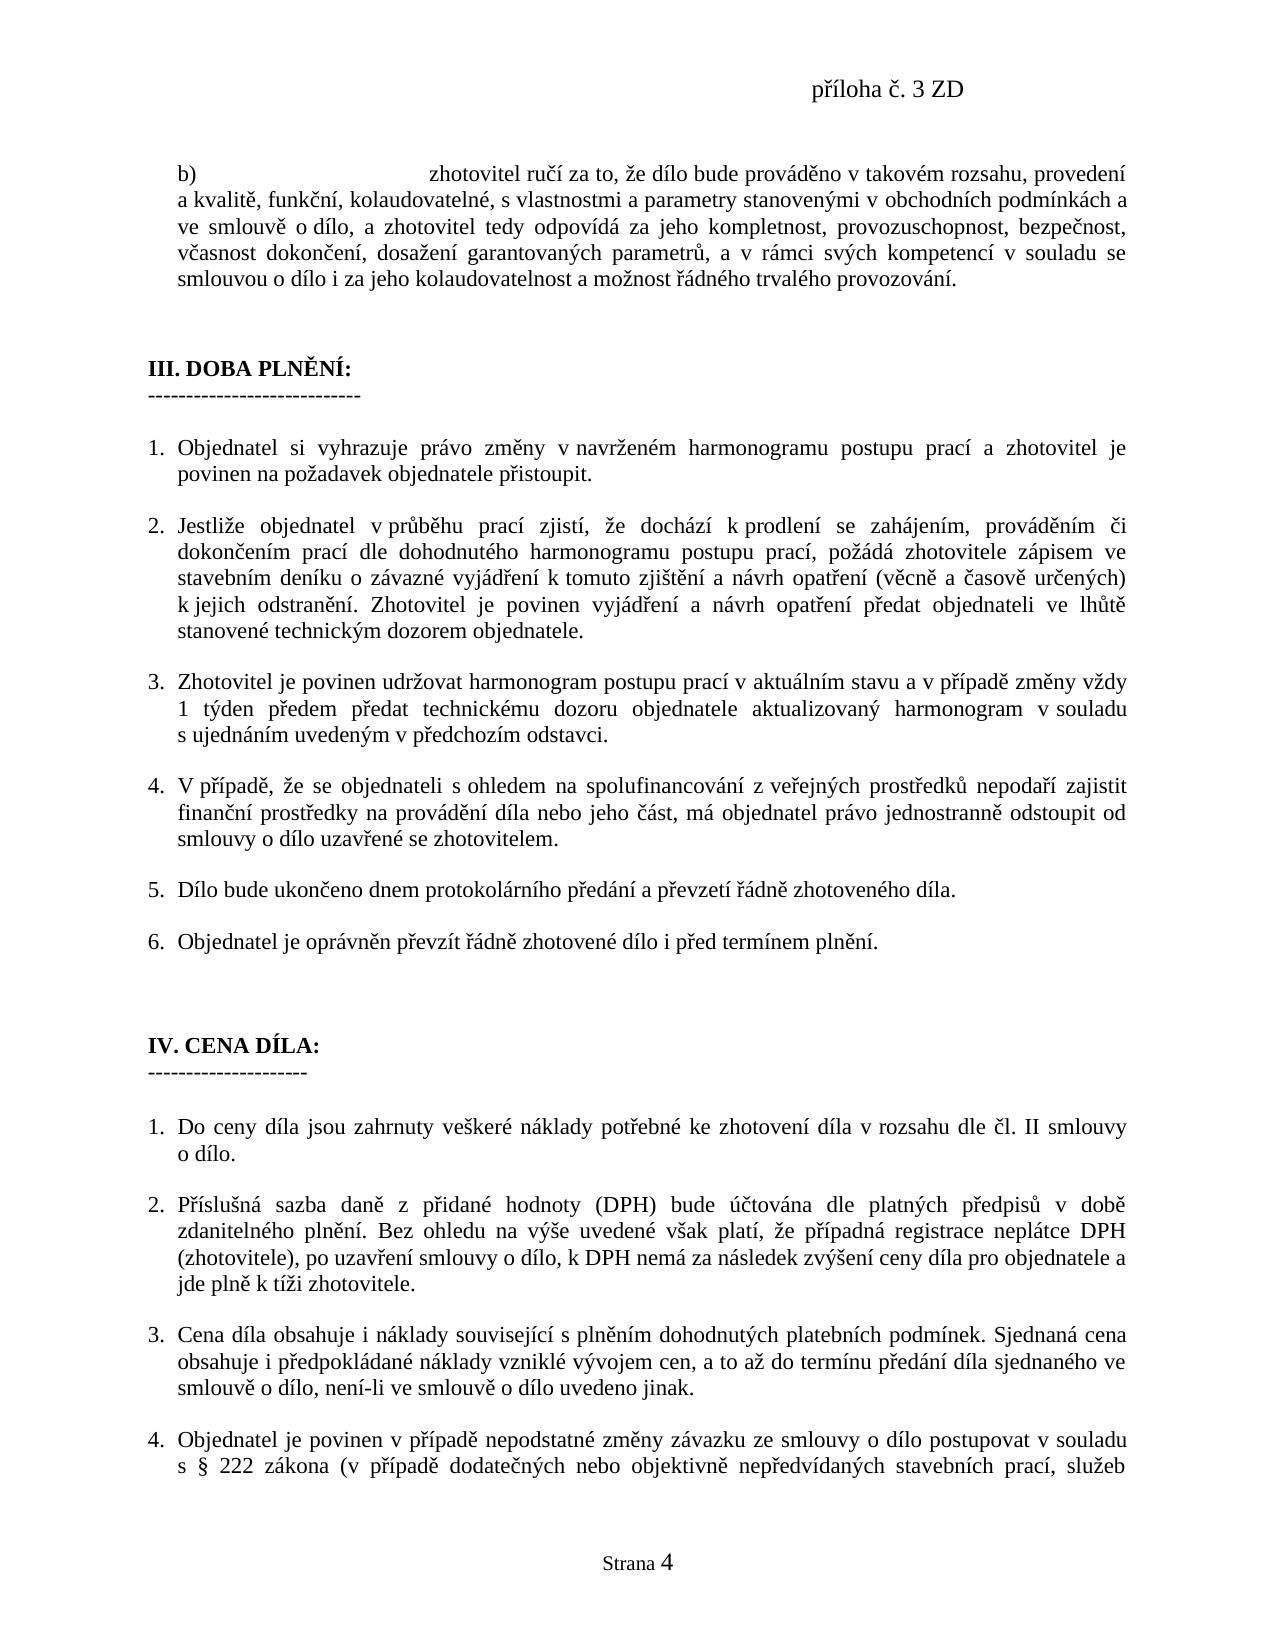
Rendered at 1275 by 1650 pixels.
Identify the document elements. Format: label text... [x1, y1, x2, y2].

list V případě, že se objednateli s ohledem na spolufinancování z veřejných prostředků nepodaří zajistit finanční prostředky na provádění díla nebo jeho část, má objednatel právo jednostranně odstoupit od smlouvy o dílo uzavřené se zhotovitelem. [148, 772, 1127, 852]
list Zhotovitel je povinen udržovat harmonogram postupu prací v aktuálním stavu a v případě změny vždy 1 týden předem předat technickému dozoru objednatele aktualizovaný harmonogram v souladu s ujednáním uvedeným v předchozím odstavci. [148, 668, 1127, 747]
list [148, 1426, 1127, 1478]
list Jestliže objednatel v průběhu prací zjistí, že dochází k prodlení se zahájením, prováděním či dokončením prací dle dohodnutého harmonogramu postupu prací, požádá zhotovitele zápisem ve stavebním deníku o závazné vyjádření k tomuto zjištění a návrh opatření (věcně a časově určených) k jejich odstranění. Zhotovitel je povinen vyjádření a návrh opatření předat objednateli ve lhůtě stanovené technickým dozorem objednatele. [148, 512, 1127, 643]
list Objednatel si vyhrazuje právo změny v navrženém harmonogramu postupu prací a zhotovitel je povinen na požadavek objednatele přistoupit. [148, 434, 1127, 487]
list zhotovitel ručí za to, že dílo bude prováděno v takovém rozsahu, provedení a kvalitě, funkční, kolaudovatelné, s vlastnostmi a parametry stanovenými v obchodních podmínkách a ve smlouvě o dílo, a zhotovitel tedy odpovídá za jeho kompletnost, provozuschopnost, bezpečnost, včasnost dokončení, dosažení garantovaných parametrů, a v rámci svých kompetencí v souladu se smlouvou o dílo i za jeho kolaudovatelnost a možnost řádného trvalého provozování. [177, 160, 1127, 292]
text ---------------------------- [148, 381, 1137, 408]
text IV. CENA DÍLA: [148, 1032, 1137, 1058]
text --------------------- [148, 1058, 1137, 1113]
list Příslušná sazba daně z přidané hodnoty (DPH) bude účtována dle platných předpisů v době zdanitelného plnění. Bez ohledu na výše uvedené však platí, že případná registrace neplátce DPH (zhotovitele), po uzavření smlouvy o dílo, k DPH nemá za následek zvýšení ceny díla pro objednatele a jde plně k tíži zhotovitele. [148, 1191, 1127, 1297]
list Dílo bude ukončeno dnem protokolárního předání a převzetí řádně zhotoveného díla. [148, 877, 1127, 903]
list Do ceny díla jsou zahrnuty veškeré náklady potřebné ke zhotovení díla v rozsahu dle čl. II smlouvy o dílo. [148, 1113, 1127, 1166]
list Objednatel je oprávněn převzít řádně zhotovené dílo i před termínem plnění. [148, 928, 1127, 954]
list Cena díla obsahuje i náklady související s plněním dohodnutých platebních podmínek. Sjednaná cena obsahuje i předpokládané náklady vzniklé vývojem cen, a to až do termínu předání díla sjednaného ve smlouvě o dílo, není-li ve smlouvě o dílo uvedeno jinak. [148, 1322, 1127, 1401]
text III. DOBA PLNĚNÍ: [148, 355, 1137, 381]
